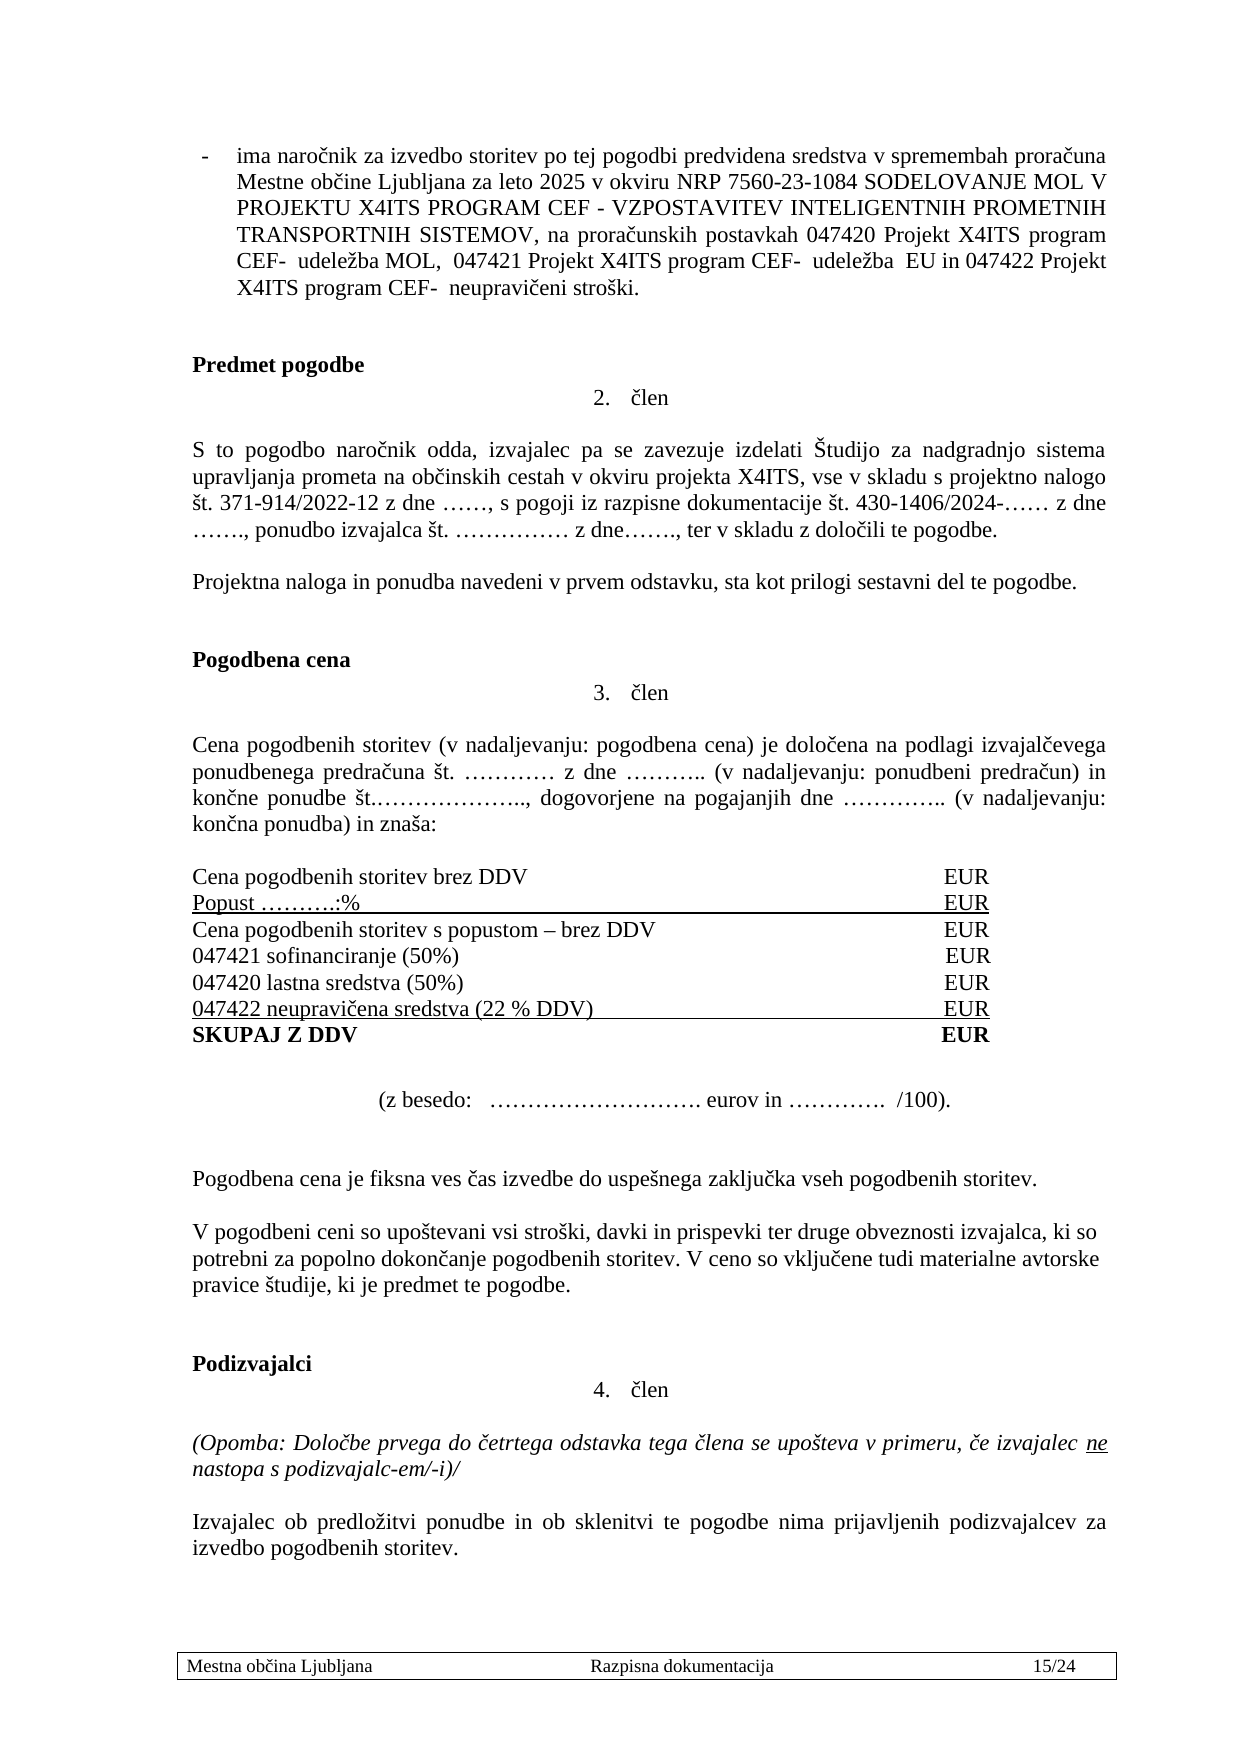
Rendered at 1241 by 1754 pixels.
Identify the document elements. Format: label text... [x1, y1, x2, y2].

text 047421 sofinanciranje (50%) EUR [192, 942, 1137, 968]
text Cena pogodbenih storitev (v nadaljevanju: pogodbena cena) je določena na podlagi izvajalčevega ponudbenega predračuna št. ………… z dne ……….. (v nadaljevanju: ponudbeni predračun) in končne ponudbe št.……………….., dogovorjene na pogajanjih dne ………….. (v nadaljevanju: končna ponudba) in znaša: [192, 731, 1107, 837]
text V pogodbeni ceni so upoštevani vsi stroški, davki in prispevki ter druge obveznosti izvajalca, ki so potrebni za popolno dokončanje pogodbenih storitev. V ceno so vključene tudi materialne avtorske pravice študije, ki je predmet te pogodbe. [192, 1218, 1107, 1297]
text Cena pogodbenih storitev s popustom – brez DDV EUR [192, 916, 1137, 942]
text 047420 lastna sredstva (50%) EUR [192, 968, 1137, 995]
text (Opomba: Določbe prvega do četrtega odstavka tega člena se upošteva v primeru, če izvajalec ne nastopa s podizvajalc-em/-i)/ [192, 1429, 1107, 1482]
text Cena pogodbenih storitev brez DDV EUR [192, 863, 1137, 889]
text S to pogodbo naročnik odda, izvajalec pa se zavezuje izdelati Študijo za nadgradnjo sistema upravljanja prometa na občinskih cestah v okviru projekta X4ITS, vse v skladu s projektno nalogo št. 371-914/2022-12 z dne ……, s pogoji iz razpisne dokumentacije št. 430-1406/2024-…… z dne ……., ponudbo izvajalca št. …………… z dne……., ter v skladu z določili te pogodbe. [192, 437, 1107, 542]
list ima naročnik za izvedbo storitev po tej pogodbi predvidena sredstva v spremembah proračuna Mestne občine Ljubljana za leto 2025 v okviru NRP 7560-23-1084 SODELOVANJE MOL V PROJEKTU X4ITS PROGRAM CEF - VZPOSTAVITEV INTELIGENTNIH PROMETNIH TRANSPORTNIH SISTEMOV, na proračunskih postavkah 047420 Projekt X4ITS program CEF- udeležba MOL, 047421 Projekt X4ITS program CEF- udeležba EU in 047422 Projekt X4ITS program CEF- neupravičeni stroški. [201, 142, 1107, 300]
text Pogodbena cena [192, 646, 1107, 672]
text (z besedo: ………………………. eurov in …………. /100). [192, 1086, 1137, 1113]
text 047422 neupravičena sredstva (22 % DDV) EUR [192, 995, 1137, 1021]
text Podizvajalci [192, 1350, 1107, 1376]
text Projektna naloga in ponudba navedeni v prvem odstavku, sta kot prilogi sestavni del te pogodbe. [192, 568, 1107, 595]
text Pogodbena cena je fiksna ves čas izvedbe do uspešnega zaključka vseh pogodbenih storitev. [192, 1166, 1093, 1192]
text Izvajalec ob predložitvi ponudbe in ob sklenitvi te pogodbe nima prijavljenih podizvajalcev za izvedbo pogodbenih storitev. [192, 1508, 1107, 1561]
list člen [154, 679, 1107, 705]
list člen [154, 384, 1107, 410]
text Popust ……….:% EUR [192, 889, 1137, 916]
list člen [154, 1376, 1107, 1403]
text Predmet pogodbe [192, 351, 1107, 378]
text SKUPAJ Z DDV EUR [192, 1021, 1107, 1048]
